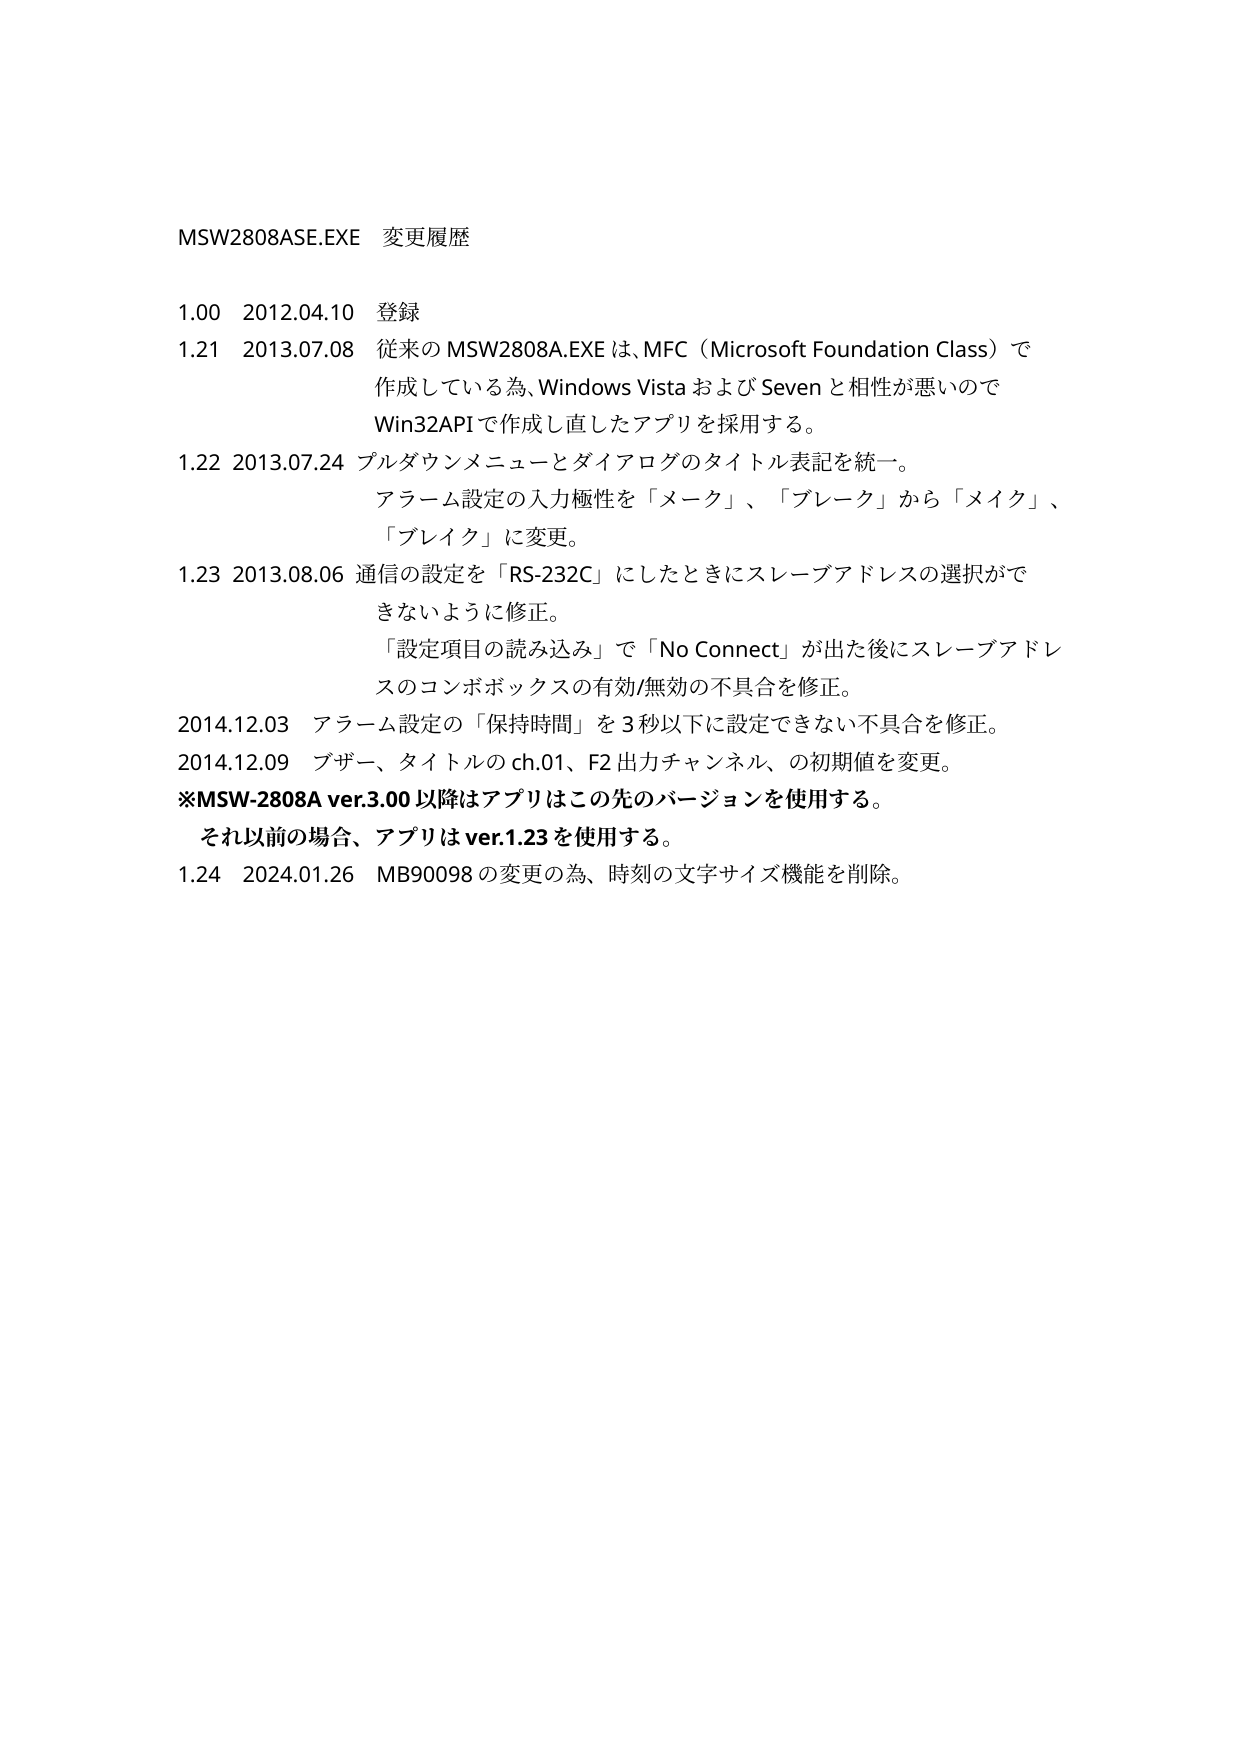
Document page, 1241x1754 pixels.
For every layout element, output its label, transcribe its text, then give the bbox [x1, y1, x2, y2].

text MSW2808ASE.EXE 変更履歴 [177, 217, 1063, 254]
text 作成している為､Windows VistaおよびSevenと相性が悪いので [177, 367, 1063, 404]
text 1.22 2013.07.24 プルダウンメニューとダイアログのタイトル表記を統一。 [177, 442, 1063, 479]
text 2014.12.03 アラーム設定の「保持時間」を3秒以下に設定できない不具合を修正。 [177, 704, 1063, 742]
text Win32APIで作成し直したアプリを採用する。 [177, 404, 1063, 442]
text アラーム設定の入力極性を「メーク」、「ブレーク」から「メイク」、 [177, 479, 1063, 517]
text 1.00 2012.04.10 登録 [177, 292, 1063, 329]
text それ以前の場合、アプリはver.1.23を使用する。 [177, 817, 1063, 854]
text 1.24 2024.01.26 MB90098の変更の為、時刻の文字サイズ機能を削除。 [177, 854, 1063, 892]
text 「ブレイク」に変更。 [177, 517, 1063, 554]
text 1.23 2013.08.06 通信の設定を「RS-232C」にしたときにスレーブアドレスの選択がで [177, 554, 1063, 592]
text きないように修正。 [177, 592, 1063, 629]
text ※MSW-2808A ver.3.00以降はアプリはこの先のバージョンを使用する。 [177, 779, 1063, 817]
text 2014.12.09 ブザー、タイトルのch.01、F2出力チャンネル、の初期値を変更。 [177, 742, 1063, 779]
text 1.21 2013.07.08 従来のMSW2808A.EXEは､MFC（Microsoft Foundation Class）で [177, 329, 1063, 367]
text 「設定項目の読み込み」で「No Connect」が出た後にスレーブアドレスのコンボボックスの有効/無効の不具合を修正。 [177, 629, 1063, 704]
